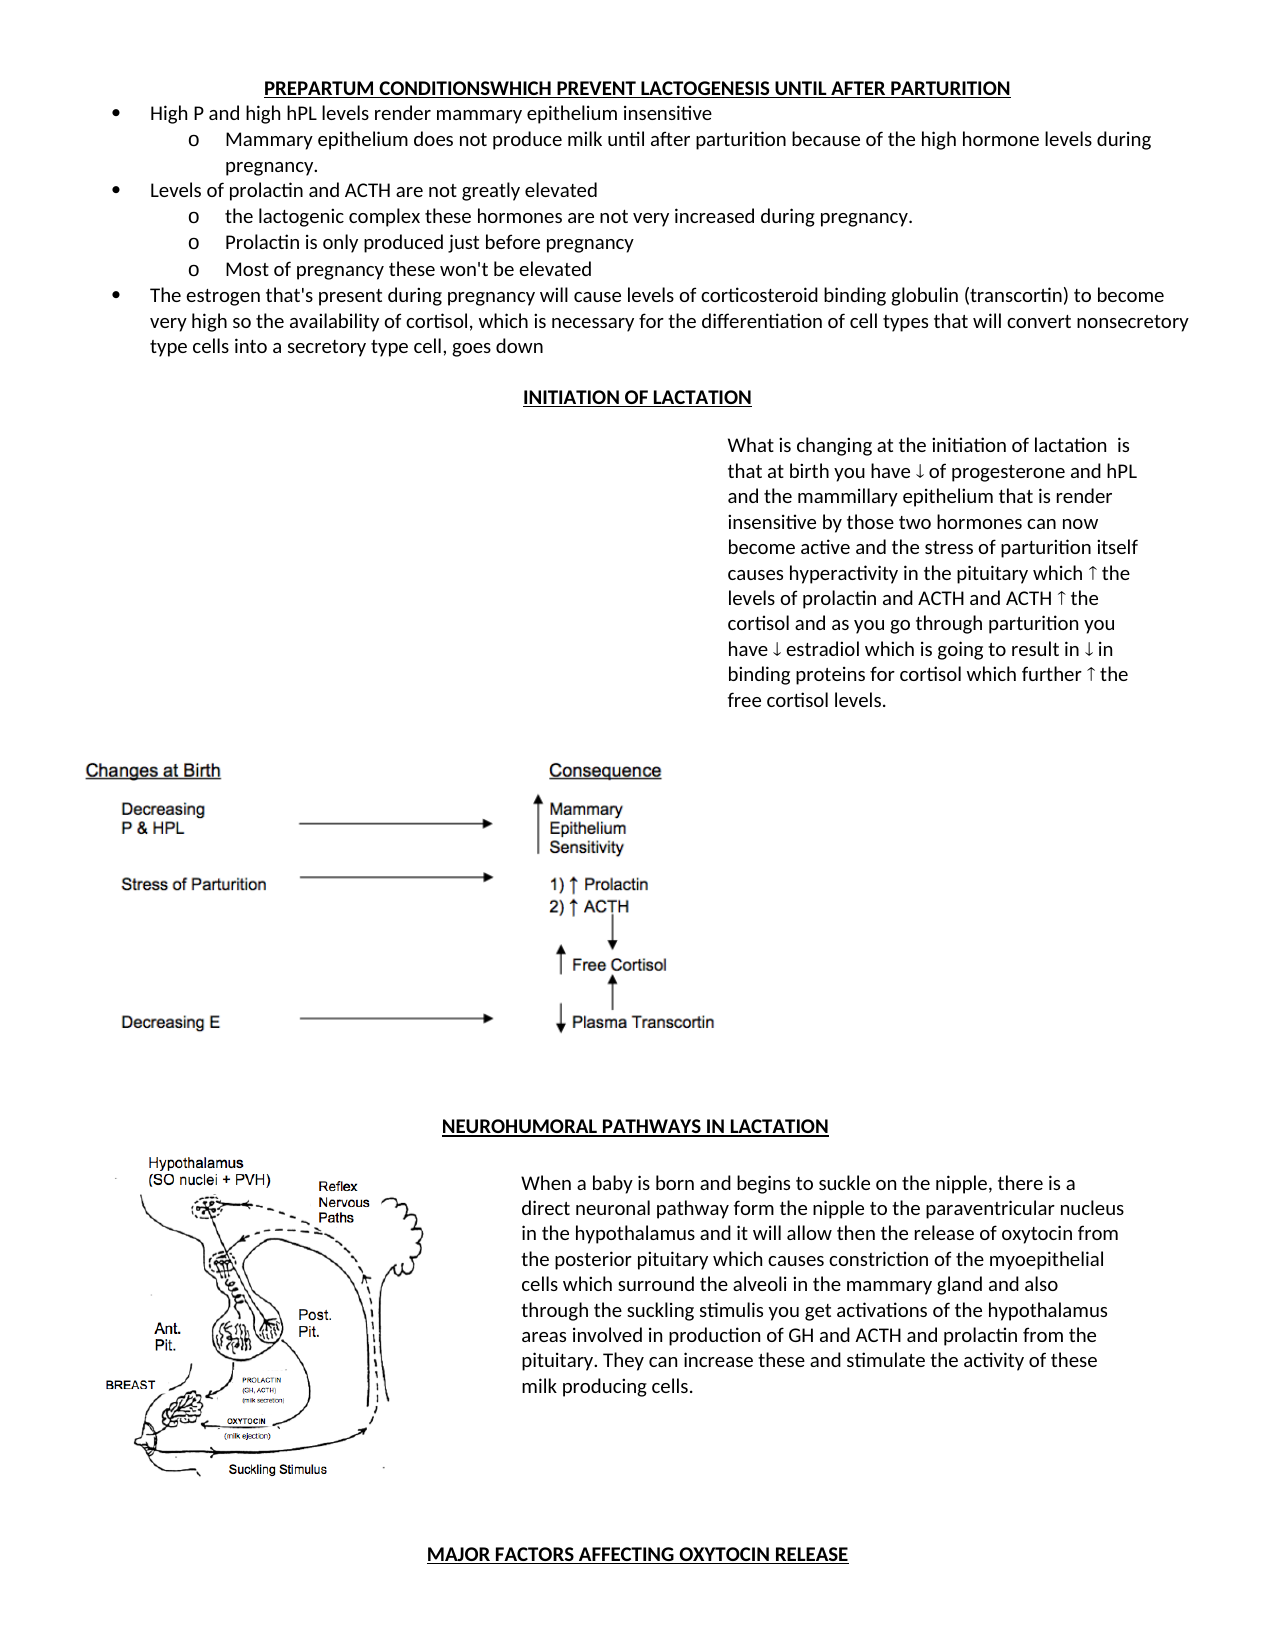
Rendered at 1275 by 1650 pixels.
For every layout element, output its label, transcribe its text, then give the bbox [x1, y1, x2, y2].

text PREPARTUM CONDITIONS WHICH PREVENT LACTOGENESIS UNTIL AFTER PARTURITION [75, 75, 1200, 100]
text INITIATION OF LACTATION [75, 384, 1200, 409]
list Most of pregnancy these won't be elevated [187, 256, 1200, 282]
list Levels of prolactin and ACTH are not greatly elevated [112, 178, 1200, 203]
picture [75, 1139, 484, 1491]
text NEUROHUMORAL PATHWAYS IN LACTATION [75, 1114, 1200, 1139]
list High P and high hPL levels render mammary epithelium insensitive [112, 100, 1200, 126]
picture [75, 746, 723, 1063]
list the lactogenic complex these hormones are not very increased during pregnancy. [187, 203, 1200, 229]
text MAJOR FACTORS AFFECTING OXYTOCIN RELEASE [75, 1541, 1200, 1567]
list Prolactin is only produced just before pregnancy [187, 229, 1200, 256]
list The estrogen that's present during pregnancy will cause levels of corticosteroid binding globulin (transcortin) to become very high so the availability of cortisol, which is necessary for the differentiation of cell types that will convert nonsecretory type cells into a secretory type cell, goes down [112, 282, 1200, 359]
list Mammary epithelium does not produce milk until after parturition because of the high hormone levels during pregnancy. [187, 126, 1200, 178]
